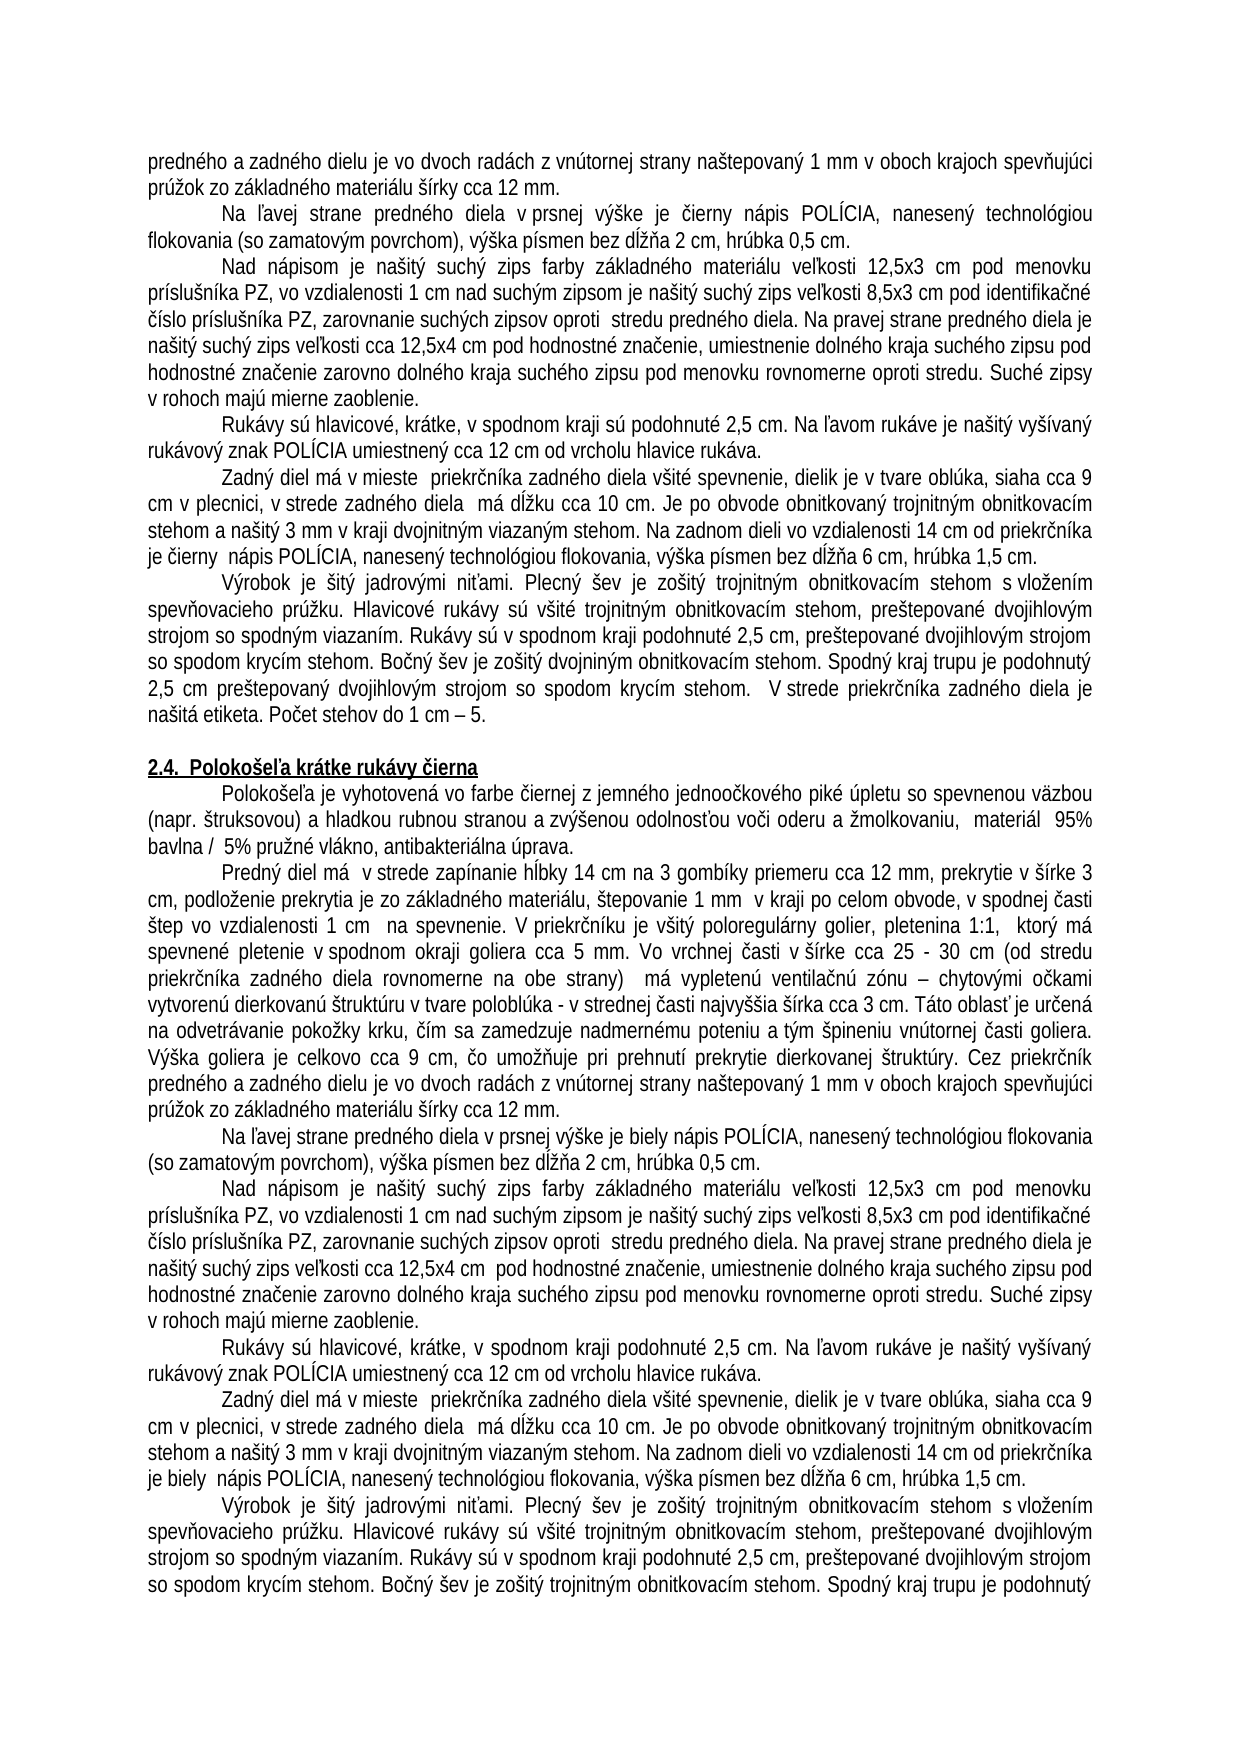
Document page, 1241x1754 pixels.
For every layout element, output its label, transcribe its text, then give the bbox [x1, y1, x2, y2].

text Polokošeľa je vyhotovená vo farbe čiernej z jemného jednoočkového piké úpletu so spevnenou väzbou (napr. štruksovou) a hladkou rubnou stranou a zvýšenou odolnosťou voči oderu a žmolkovaniu, materiál 95% bavlna / 5% pružné vlákno, antibakteriálna úprava. [148, 780, 1093, 859]
text 2.4. Polokošeľa krátke rukávy čierna [148, 754, 1093, 780]
text Zadný diel má v mieste priekrčníka zadného diela všité spevnenie, dielik je v tvare oblúka, siaha cca 9 cm v plecnici, v strede zadného diela má dĺžku cca 10 cm. Je po obvode obnitkovaný trojnitným obnitkovacím stehom a našitý 3 mm v kraji dvojnitným viazaným stehom. Na zadnom dieli vo vzdialenosti 14 cm od priekrčníka je čierny nápis POLÍCIA, nanesený technológiou flokovania, výška písmen bez dĺžňa 6 cm, hrúbka 1,5 cm. [148, 464, 1093, 569]
text Zadný diel má v mieste priekrčníka zadného diela všité spevnenie, dielik je v tvare oblúka, siaha cca 9 cm v plecnici, v strede zadného diela má dĺžku cca 10 cm. Je po obvode obnitkovaný trojnitným obnitkovacím stehom a našitý 3 mm v kraji dvojnitným viazaným stehom. Na zadnom dieli vo vzdialenosti 14 cm od priekrčníka je biely nápis POLÍCIA, nanesený technológiou flokovania, výška písmen bez dĺžňa 6 cm, hrúbka 1,5 cm. [148, 1386, 1093, 1492]
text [148, 1492, 1093, 1597]
text Na ľavej strane predného diela v prsnej výške je čierny nápis POLÍCIA, nanesený technológiou flokovania (so zamatovým povrchom), výška písmen bez dĺžňa 2 cm, hrúbka 0,5 cm. [148, 200, 1093, 253]
text Výrobok je šitý jadrovými niťami. Plecný šev je zošitý trojnitným obnitkovacím stehom s vložením spevňovacieho prúžku. Hlavicové rukávy sú všité trojnitným obnitkovacím stehom, preštepované dvojihlovým strojom so spodným viazaním. Rukávy sú v spodnom kraji podohnuté 2,5 cm, preštepované dvojihlovým strojom so spodom krycím stehom. Bočný šev je zošitý dvojniným obnitkovacím stehom. Spodný kraj trupu je podohnutý 2,5 cm preštepovaný dvojihlovým strojom so spodom krycím stehom. V strede priekrčníka zadného diela je našitá etiketa. Počet stehov do 1 cm – 5. [148, 569, 1093, 727]
text Na ľavej strane predného diela v prsnej výške je biely nápis POLÍCIA, nanesený technológiou flokovania (so zamatovým povrchom), výška písmen bez dĺžňa 2 cm, hrúbka 0,5 cm. [148, 1123, 1093, 1175]
text Nad nápisom je našitý suchý zips farby základného materiálu veľkosti 12,5x3 cm pod menovku príslušníka PZ, vo vzdialenosti 1 cm nad suchým zipsom je našitý suchý zips veľkosti 8,5x3 cm pod identifikačné číslo príslušníka PZ, zarovnanie suchých zipsov oproti stredu predného diela. Na pravej strane predného diela je našitý suchý zips veľkosti cca 12,5x4 cm pod hodnostné značenie, umiestnenie dolného kraja suchého zipsu pod hodnostné značenie zarovno dolného kraja suchého zipsu pod menovku rovnomerne oproti stredu. Suché zipsy v rohoch majú mierne zaoblenie. [148, 253, 1093, 411]
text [148, 148, 1093, 200]
text Rukávy sú hlavicové, krátke, v spodnom kraji podohnuté 2,5 cm. Na ľavom rukáve je našitý vyšívaný rukávový znak POLÍCIA umiestnený cca 12 cm od vrcholu hlavice rukáva. [148, 1333, 1093, 1386]
text Rukávy sú hlavicové, krátke, v spodnom kraji sú podohnuté 2,5 cm. Na ľavom rukáve je našitý vyšívaný rukávový znak POLÍCIA umiestnený cca 12 cm od vrcholu hlavice rukáva. [148, 411, 1093, 464]
text Nad nápisom je našitý suchý zips farby základného materiálu veľkosti 12,5x3 cm pod menovku príslušníka PZ, vo vzdialenosti 1 cm nad suchým zipsom je našitý suchý zips veľkosti 8,5x3 cm pod identifikačné číslo príslušníka PZ, zarovnanie suchých zipsov oproti stredu predného diela. Na pravej strane predného diela je našitý suchý zips veľkosti cca 12,5x4 cm pod hodnostné značenie, umiestnenie dolného kraja suchého zipsu pod hodnostné značenie zarovno dolného kraja suchého zipsu pod menovku rovnomerne oproti stredu. Suché zipsy v rohoch majú mierne zaoblenie. [148, 1175, 1093, 1333]
